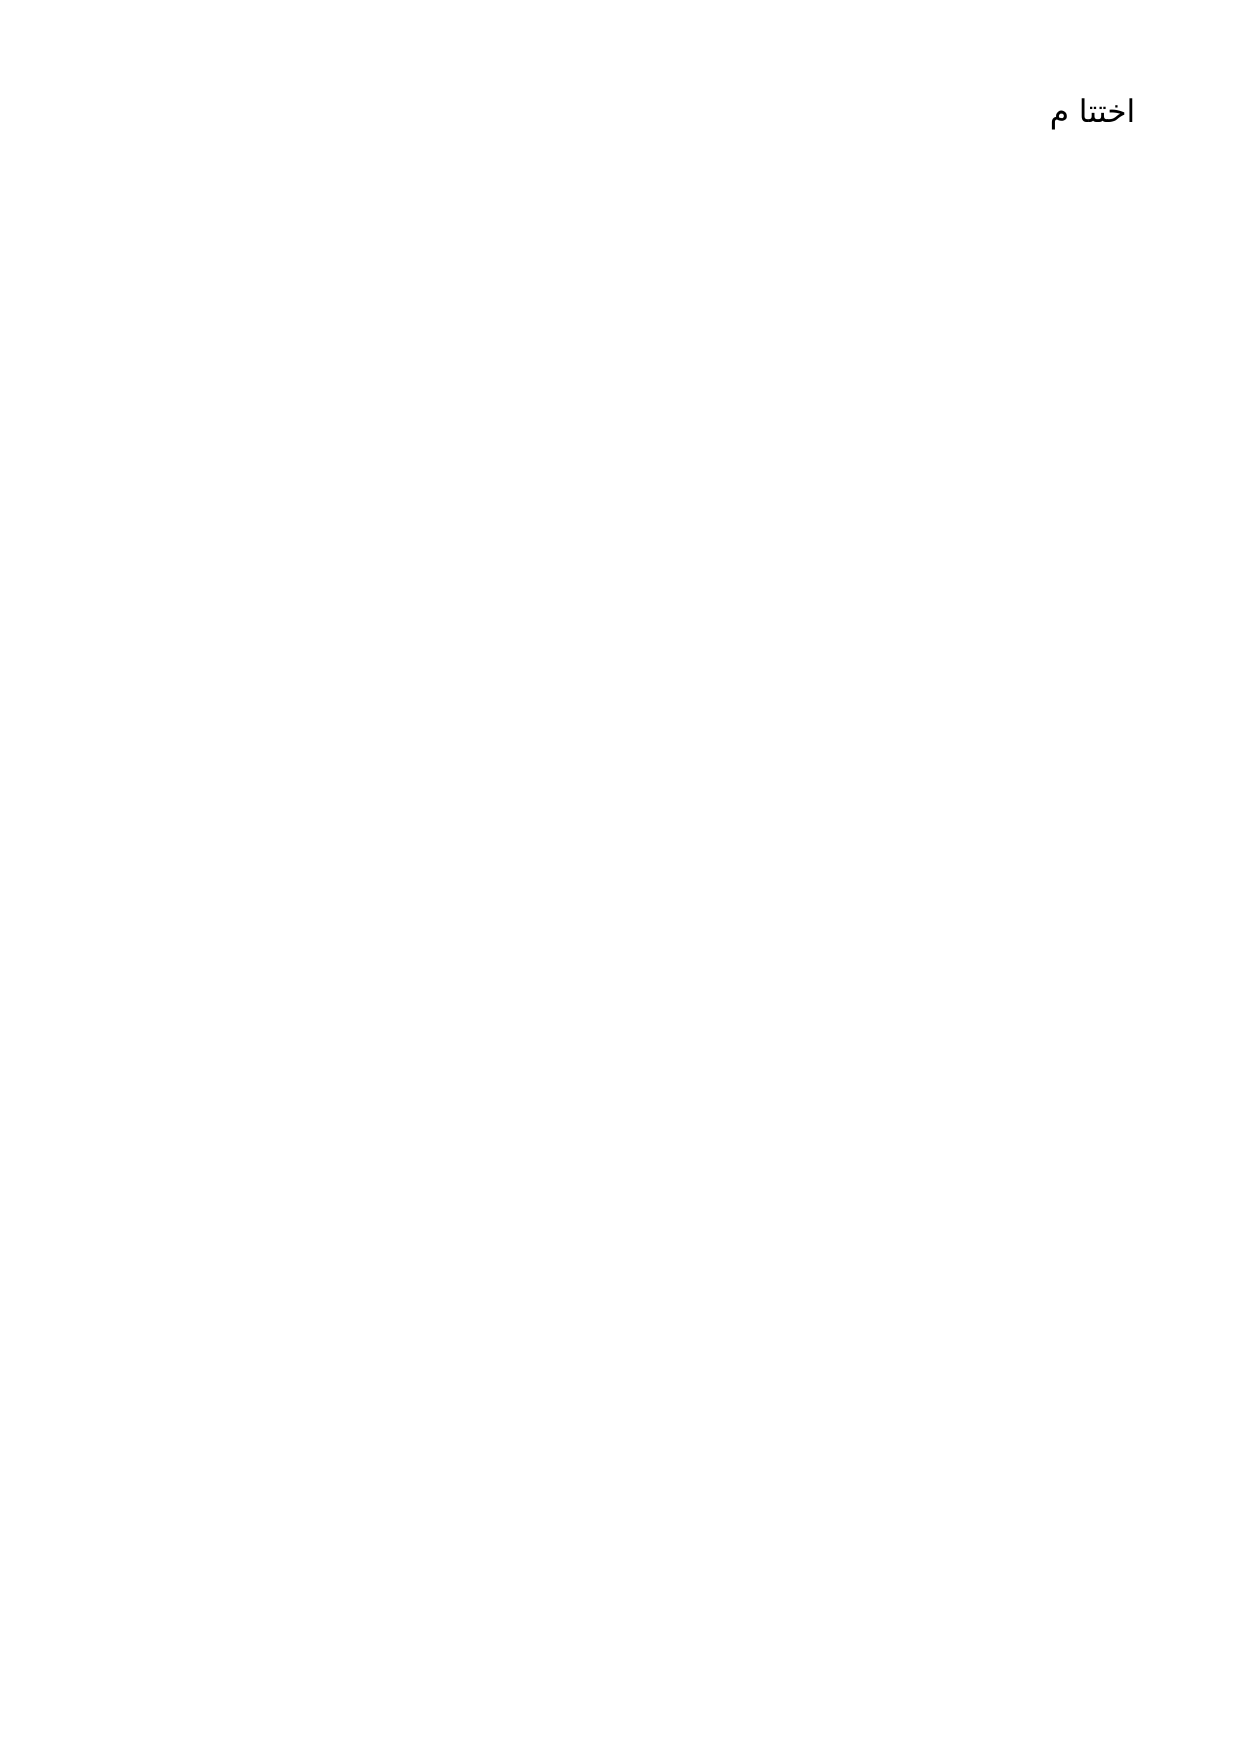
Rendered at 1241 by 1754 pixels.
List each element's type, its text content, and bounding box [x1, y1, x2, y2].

text اختتا م [75, 94, 1165, 130]
